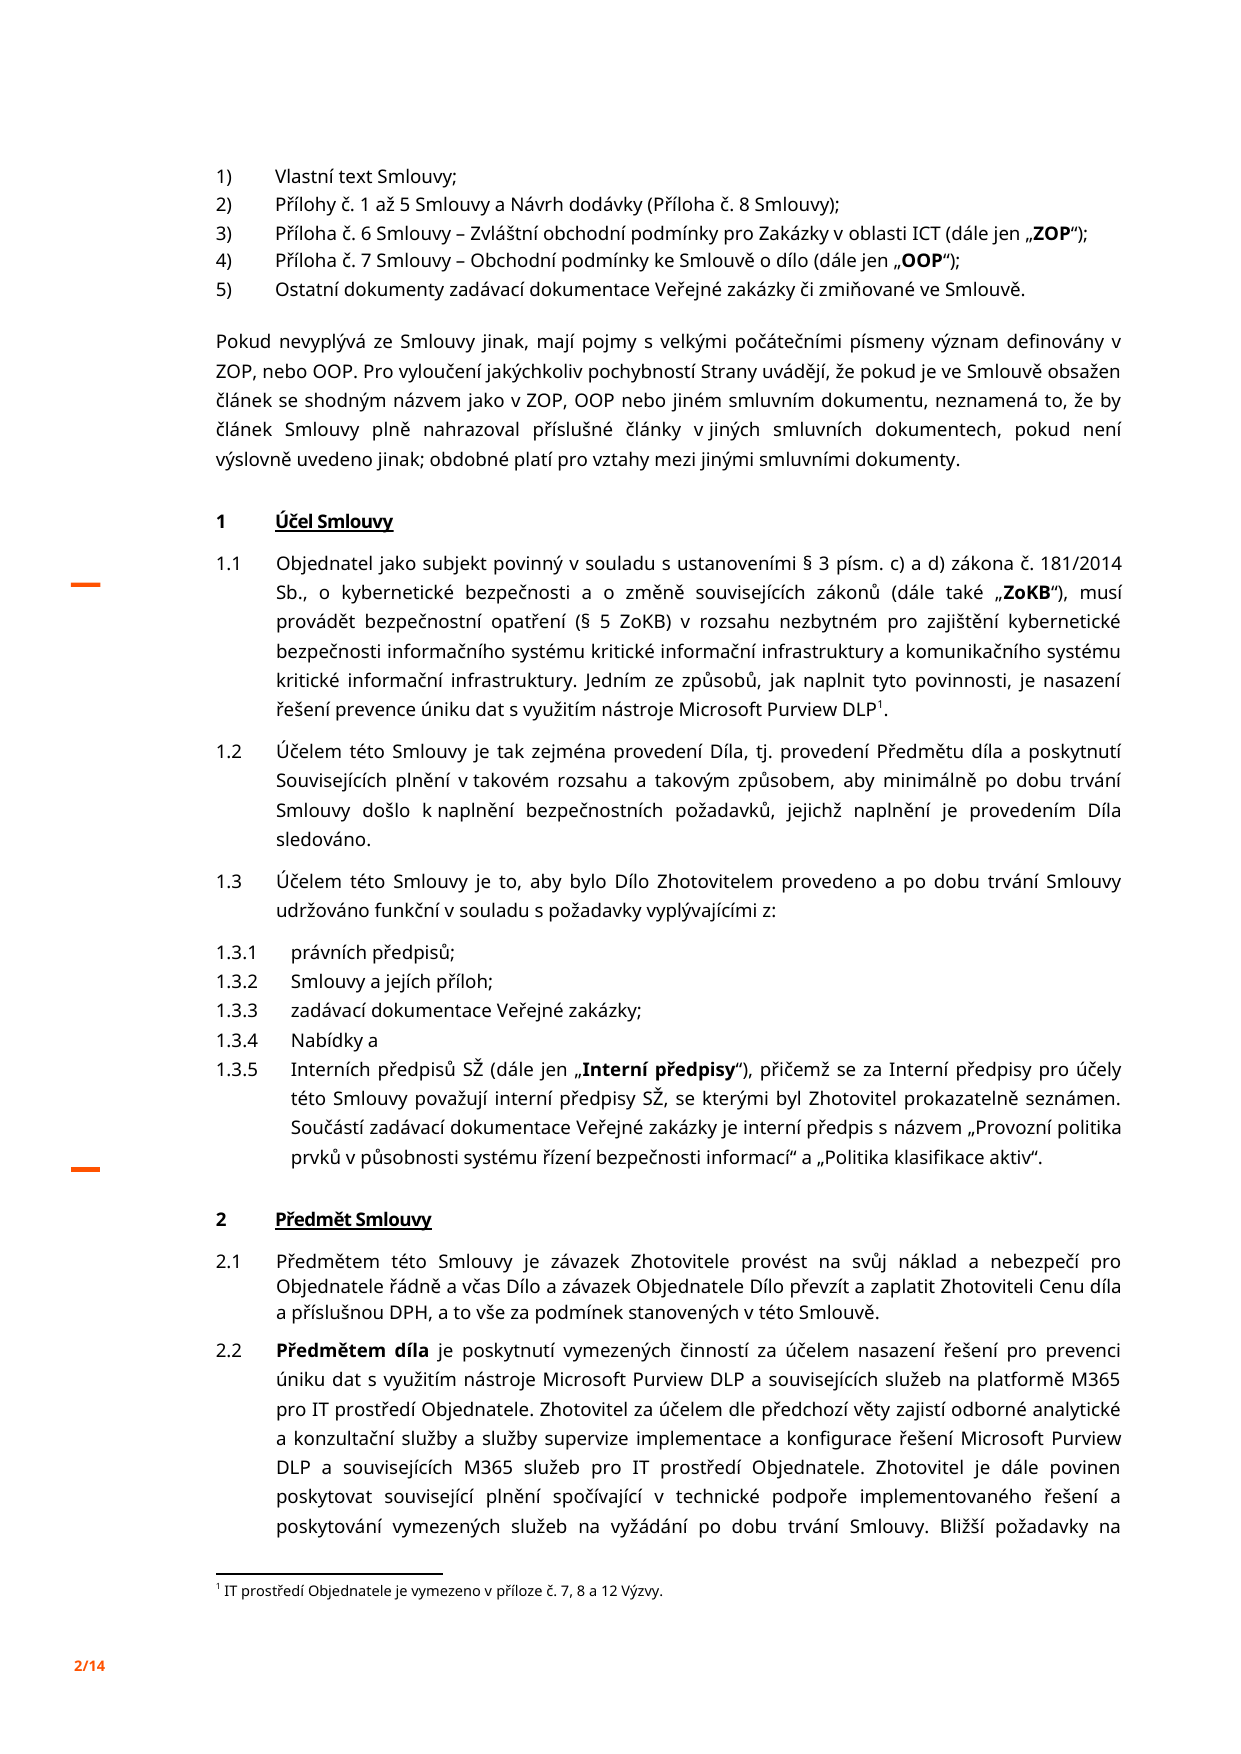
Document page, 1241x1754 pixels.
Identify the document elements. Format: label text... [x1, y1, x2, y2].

subtitle právních předpisů; [216, 939, 1122, 964]
subtitle Objednatel jako subjekt povinný v souladu s ustanoveními § 3 písm. c) a d) zákona č. 181/2014 Sb., o kybernetické bezpečnosti a o změně souvisejících zákonů (dále také „ZoKB“), musí provádět bezpečnostní opatření (§ 5 ZoKB) v rozsahu nezbytném pro zajištění kybernetické bezpečnosti informačního systému kritické informační infrastruktury a komunikačního systému kritické informační infrastruktury. Jedním ze způsobů, jak naplnit tyto povinnosti, je nasazení řešení prevence úniku dat s využitím nástroje Microsoft Purview DLP. [216, 550, 1122, 722]
list Přílohy č. 1 až 5 Smlouvy a Návrh dodávky (Příloha č. 8 Smlouvy); [216, 192, 1122, 217]
list Ostatní dokumenty zadávací dokumentace Veřejné zakázky či zmiňované ve Smlouvě. [216, 276, 1122, 301]
list Příloha č. 6 Smlouvy – Zvláštní obchodní podmínky pro Zakázky v oblasti ICT (dále jen „ZOP“); [216, 220, 1122, 245]
subtitle Smlouvy a jejích příloh; [216, 968, 1122, 994]
subtitle Účelem této Smlouvy je tak zejména provedení Díla, tj. provedení Předmětu díla a poskytnutí Souvisejících plnění v takovém rozsahu a takovým způsobem, aby minimálně po dobu trvání Smlouvy došlo k naplnění bezpečnostních požadavků, jejichž naplnění je provedením Díla sledováno. [216, 738, 1122, 852]
subtitle Účelem této Smlouvy je to, aby bylo Dílo Zhotovitelem provedeno a po dobu trvání Smlouvy udržováno funkční v souladu s požadavky vyplývajícími z: [216, 868, 1122, 923]
subtitle Interních předpisů SŽ (dále jen „Interní předpisy“), přičemž se za Interní předpisy pro účely této Smlouvy považují interní předpisy SŽ, se kterými byl Zhotovitel prokazatelně seznámen. Součástí zadávací dokumentace Veřejné zakázky je interní předpis s názvem „Provozní politika prvků v působnosti systému řízení bezpečnosti informací“ a „Politika klasifikace aktiv“. [216, 1056, 1122, 1169]
subtitle Účel Smlouvy [216, 508, 1122, 534]
text Pokud nevyplývá ze Smlouvy jinak, mají pojmy s velkými počátečními písmeny význam definovány v ZOP, nebo OOP. Pro vyloučení jakýchkoliv pochybností Strany uvádějí, že pokud je ve Smlouvě obsažen článek se shodným názvem jako v ZOP, OOP nebo jiném smluvním dokumentu, neznamená to, že by článek Smlouvy plně nahrazoval příslušné články v jiných smluvních dokumentech, pokud není výslovně uvedeno jinak; obdobné platí pro vztahy mezi jinými smluvními dokumenty. [216, 329, 1122, 471]
list Vlastní text Smlouvy; [216, 164, 1122, 189]
subtitle Nabídky a [216, 1027, 1122, 1052]
subtitle zadávací dokumentace Veřejné zakázky; [216, 998, 1122, 1023]
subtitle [216, 1337, 1122, 1538]
subtitle Předmět Smlouvy [216, 1207, 1122, 1232]
subtitle Předmětem této Smlouvy je závazek Zhotovitele provést na svůj náklad a nebezpečí pro Objednatele řádně a včas Dílo a závazek Objednatele Dílo převzít a zaplatit Zhotoviteli Cenu díla a příslušnou DPH, a to vše za podmínek stanovených v této Smlouvě. [216, 1248, 1122, 1325]
list Příloha č. 7 Smlouvy – Obchodní podmínky ke Smlouvě o dílo (dále jen „OOP“); [216, 248, 1122, 273]
